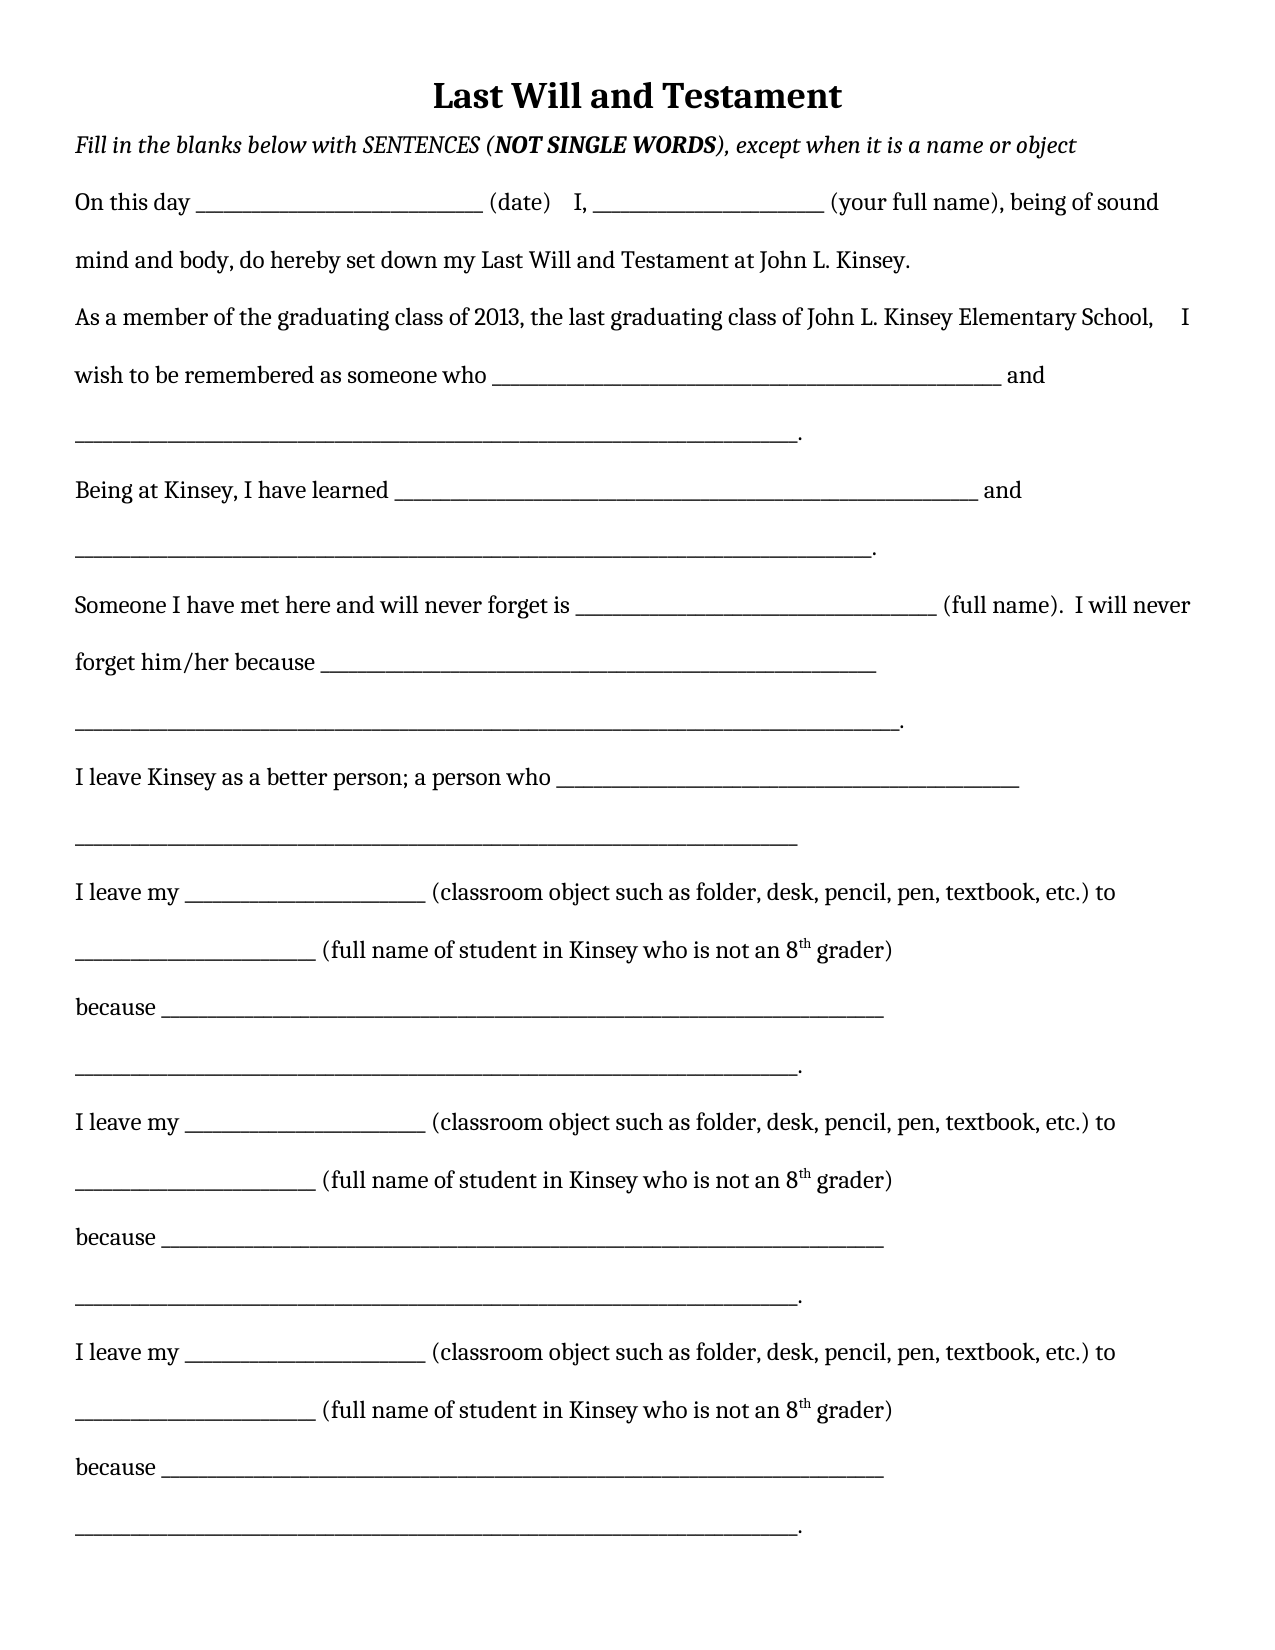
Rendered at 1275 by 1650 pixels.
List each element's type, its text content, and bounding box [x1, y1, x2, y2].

text I leave my __________________________ (classroom object such as folder, desk, pencil, pen, textbook, etc.) to __________________________ (full name of student in Kinsey who is not an 8th grader) [75, 878, 1200, 964]
text because ______________________________________________________________________________ ______________________________________________________________________________. [75, 993, 1200, 1079]
text On this day _______________________________ (date) I, _________________________ (your full name), being of sound mind and body, do hereby set down my Last Will and Testament at John L. Kinsey. [75, 188, 1200, 274]
text because ______________________________________________________________________________ ______________________________________________________________________________. [75, 1453, 1200, 1539]
text Someone I have met here and will never forget is _______________________________________ (full name). I will never forget him/her because ____________________________________________________________ _________________________________________________________________________________________. [75, 591, 1200, 734]
text As a member of the graduating class of 2013, the last graduating class of John L. Kinsey Elementary School, I wish to be remembered as someone who _______________________________________________________ and ______________________________________________________________________________. [75, 303, 1200, 447]
text Fill in the blanks below with SENTENCES (NOT SINGLE WORDS), except when it is a name or object [75, 131, 1200, 159]
text Last Will and Testament [75, 75, 1200, 118]
text I leave Kinsey as a better person; a person who __________________________________________________ ______________________________________________________________________________ [75, 763, 1200, 849]
text I leave my __________________________ (classroom object such as folder, desk, pencil, pen, textbook, etc.) to __________________________ (full name of student in Kinsey who is not an 8th grader) [75, 1108, 1200, 1194]
text because ______________________________________________________________________________ ______________________________________________________________________________. [75, 1223, 1200, 1309]
text I leave my __________________________ (classroom object such as folder, desk, pencil, pen, textbook, etc.) to __________________________ (full name of student in Kinsey who is not an 8th grader) [75, 1338, 1200, 1424]
text Being at Kinsey, I have learned _______________________________________________________________ and ______________________________________________________________________________________. [75, 476, 1200, 562]
